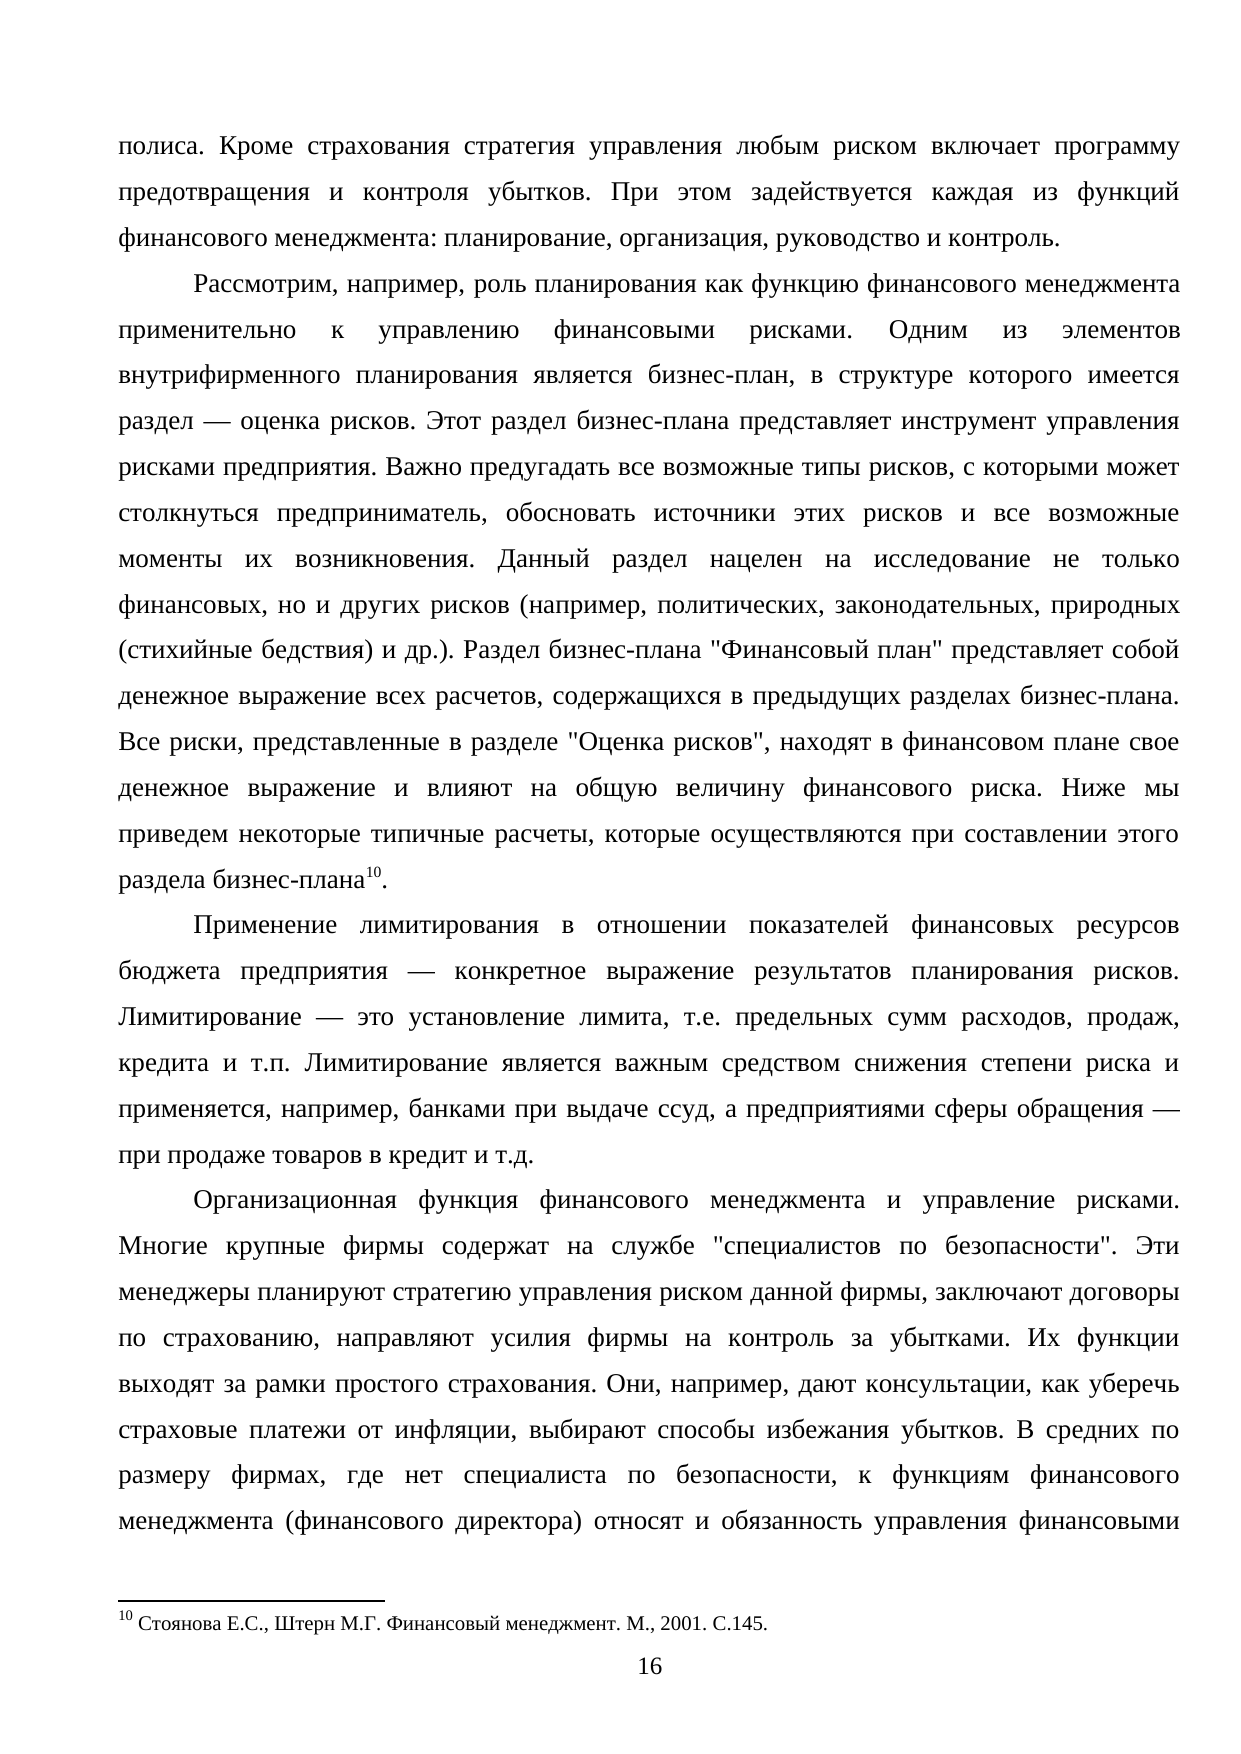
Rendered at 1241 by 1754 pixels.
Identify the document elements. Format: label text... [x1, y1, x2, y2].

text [118, 1172, 1181, 1539]
text Применение лимитирования в отношении показателей финансовых ресурсов бюджета предприятия — конкретное выражение результатов планирования рисков. Лимитирование — это установление лимита, т.е. предельных сумм расходов, продаж, кредита и т.п. Лимитирование является важным средством снижения степени риска и применяется, например, банками при выдаче ссуд, а предприятиями сферы обращения — при продаже товаров в кредит и т.д. [118, 897, 1181, 1172]
text Рассмотрим, например, роль планирования как функцию финансового менеджмента применительно к управлению финансовыми рисками. Одним из элементов внутрифирменного планирования является бизнес-план, в структуре которого имеется раздел — оценка рисков. Этот раздел бизнес-плана представляет инструмент управления рисками предприятия. Важно предугадать все возможные типы рисков, с которыми может столкнуться предприниматель, обосновать источники этих рисков и все возможные моменты их возникновения. Данный раздел нацелен на исследование не только финансовых, но и других рисков (например, политических, законодательных, природных (стихийные бедствия) и др.). Раздел бизнес-плана "Финансовый план" представляет собой денежное выражение всех расчетов, содержащихся в предыдущих разделах бизнес-плана. Все риски, представленные в разделе "Оценка рисков", находят в финансовом плане свое денежное выражение и влияют на общую величину финансового риска. Ниже мы приведем некоторые типичные расчеты, которые осуществляются при составлении этого раздела бизнес-плана. [118, 256, 1181, 897]
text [118, 118, 1181, 256]
